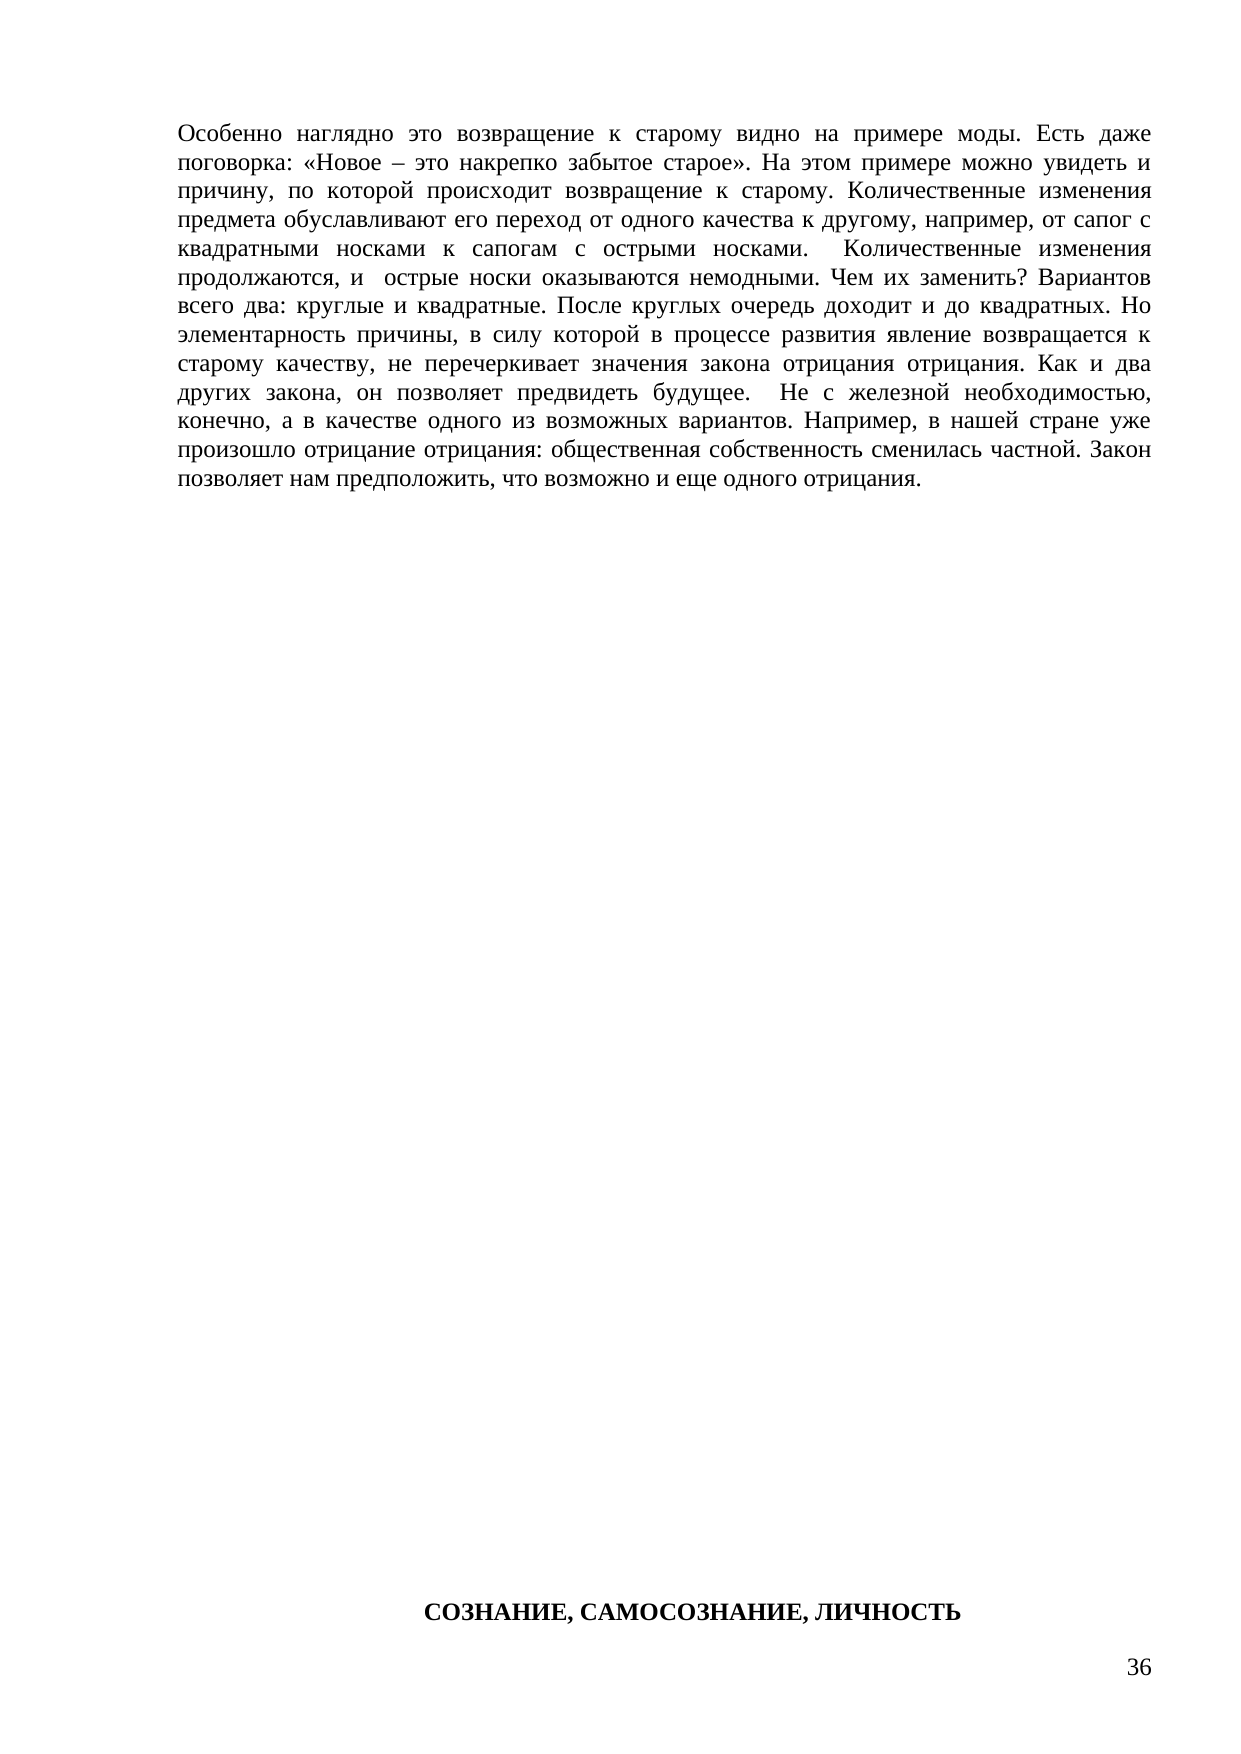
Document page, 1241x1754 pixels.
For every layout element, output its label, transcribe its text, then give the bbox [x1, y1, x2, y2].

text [177, 118, 1152, 492]
text СОЗНАНИЕ, САМОСОЗНАНИЕ, ЛИЧНОСТЬ [183, 1597, 1152, 1626]
